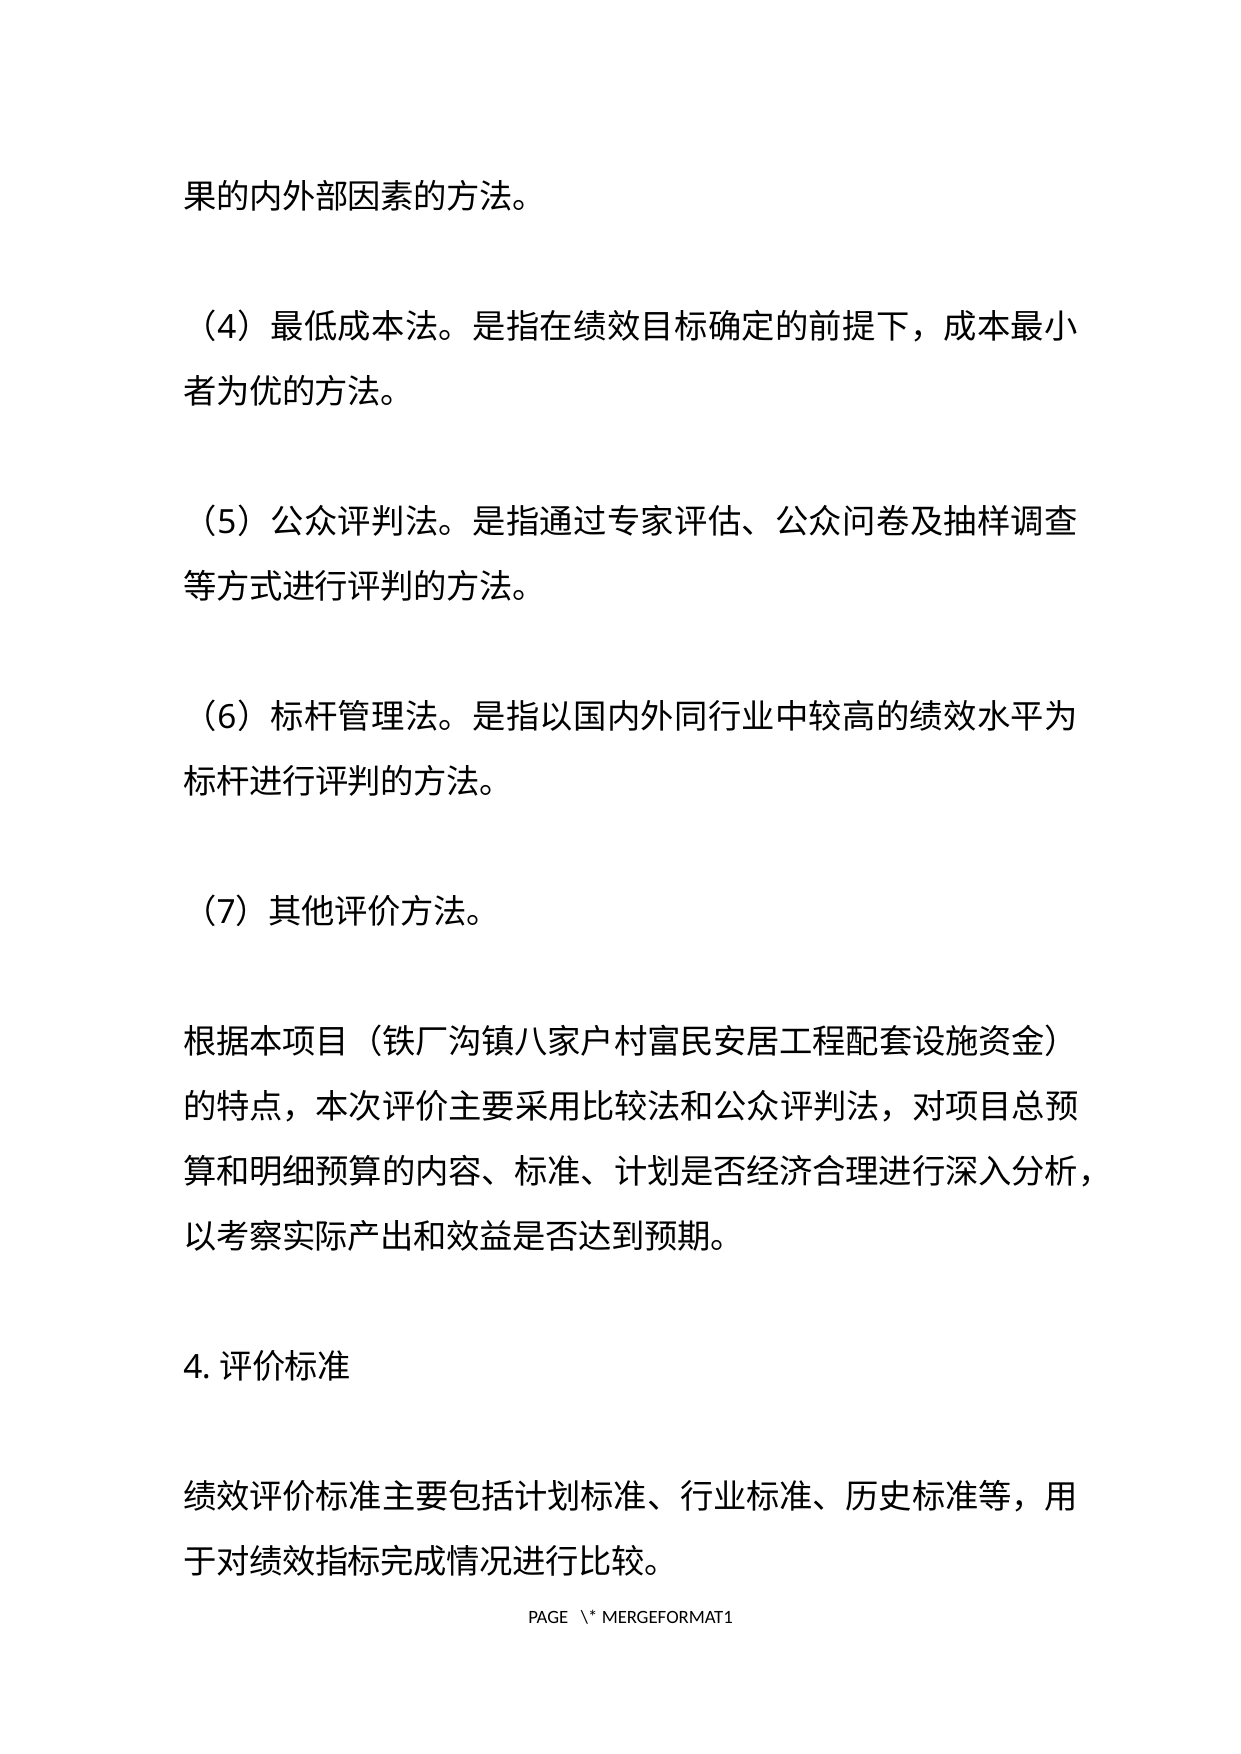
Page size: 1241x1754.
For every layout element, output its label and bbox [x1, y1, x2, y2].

text [183, 162, 1078, 1592]
